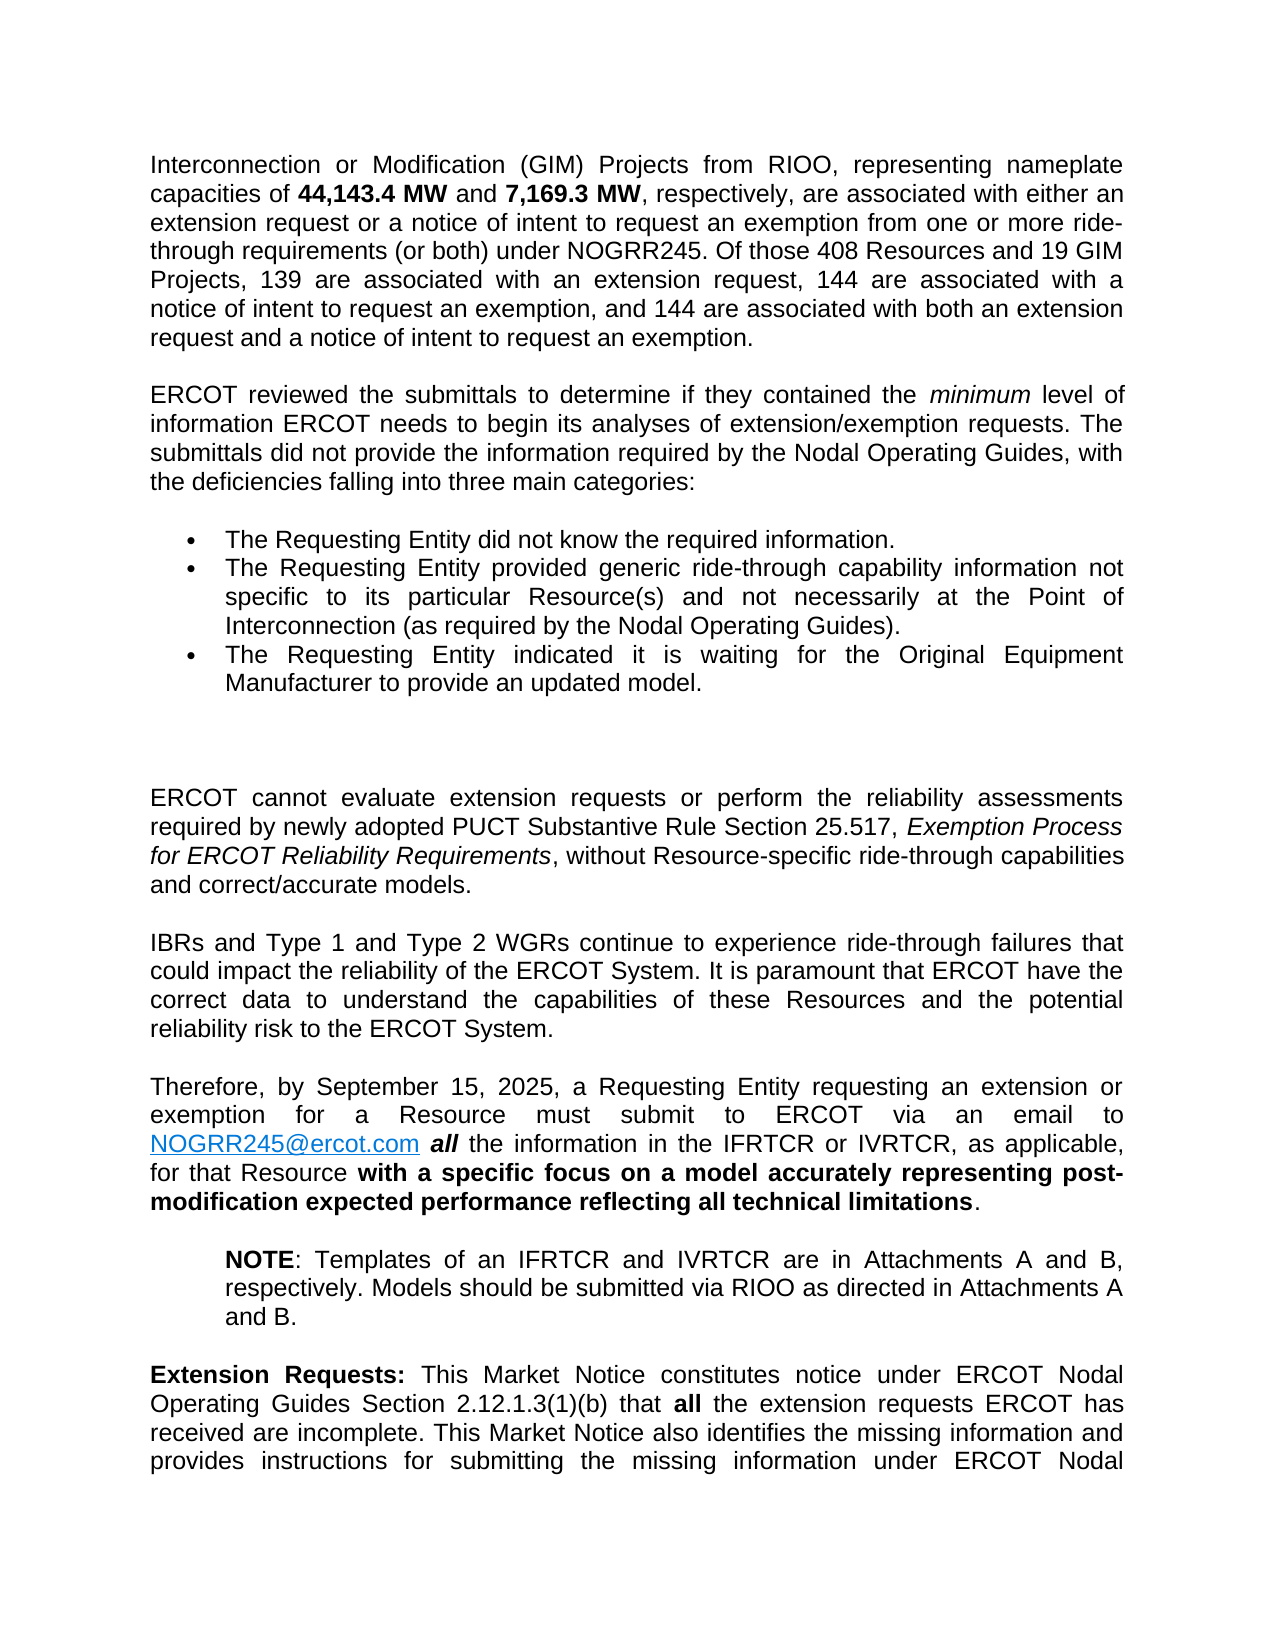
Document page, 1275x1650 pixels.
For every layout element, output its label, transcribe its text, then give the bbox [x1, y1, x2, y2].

text IBRs and Type 1 and Type 2 WGRs continue to experience ride-through failures that could impact the reliability of the ERCOT System. It is paramount that ERCOT have the correct data to understand the capabilities of these Resources and the potential reliability risk to the ERCOT System. [150, 928, 1125, 1043]
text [150, 1360, 1125, 1475]
list The Requesting Entity indicated it is waiting for the Original Equipment Manufacturer to provide an updated model. [187, 639, 1125, 697]
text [150, 150, 1125, 351]
text ERCOT reviewed the submittals to determine if they contained the minimum level of information ERCOT needs to begin its analyses of extension/exemption requests. The submittals did not provide the information required by the Nodal Operating Guides, with the deficiencies falling into three main categories: [150, 380, 1125, 495]
text NOTE: Templates of an IFRTCR and IVRTCR are in Attachments A and B, respectively. Models should be submitted via RIOO as directed in Attachments A and B. [225, 1245, 1125, 1331]
text Therefore, by September 15, 2025, a Requesting Entity requesting an extension or exemption for a Resource must submit to ERCOT via an email to NOGRR245@ercot.com all the information in the IFRTCR or IVRTCR, as applicable, for that Resource with a specific focus on a model accurately representing post-modification expected performance reflecting all technical limitations. [150, 1072, 1125, 1216]
list The Requesting Entity did not know the required information. [187, 524, 1125, 553]
text ERCOT cannot evaluate extension requests or perform the reliability assessments required by newly adopted PUCT Substantive Rule Section 25.517, Exemption Process for ERCOT Reliability Requirements, without Resource-specific ride-through capabilities and correct/accurate models. [150, 783, 1125, 898]
list The Requesting Entity provided generic ride-through capability information not specific to its particular Resource(s) and not necessarily at the Point of Interconnection (as required by the Nodal Operating Guides). [187, 553, 1125, 639]
